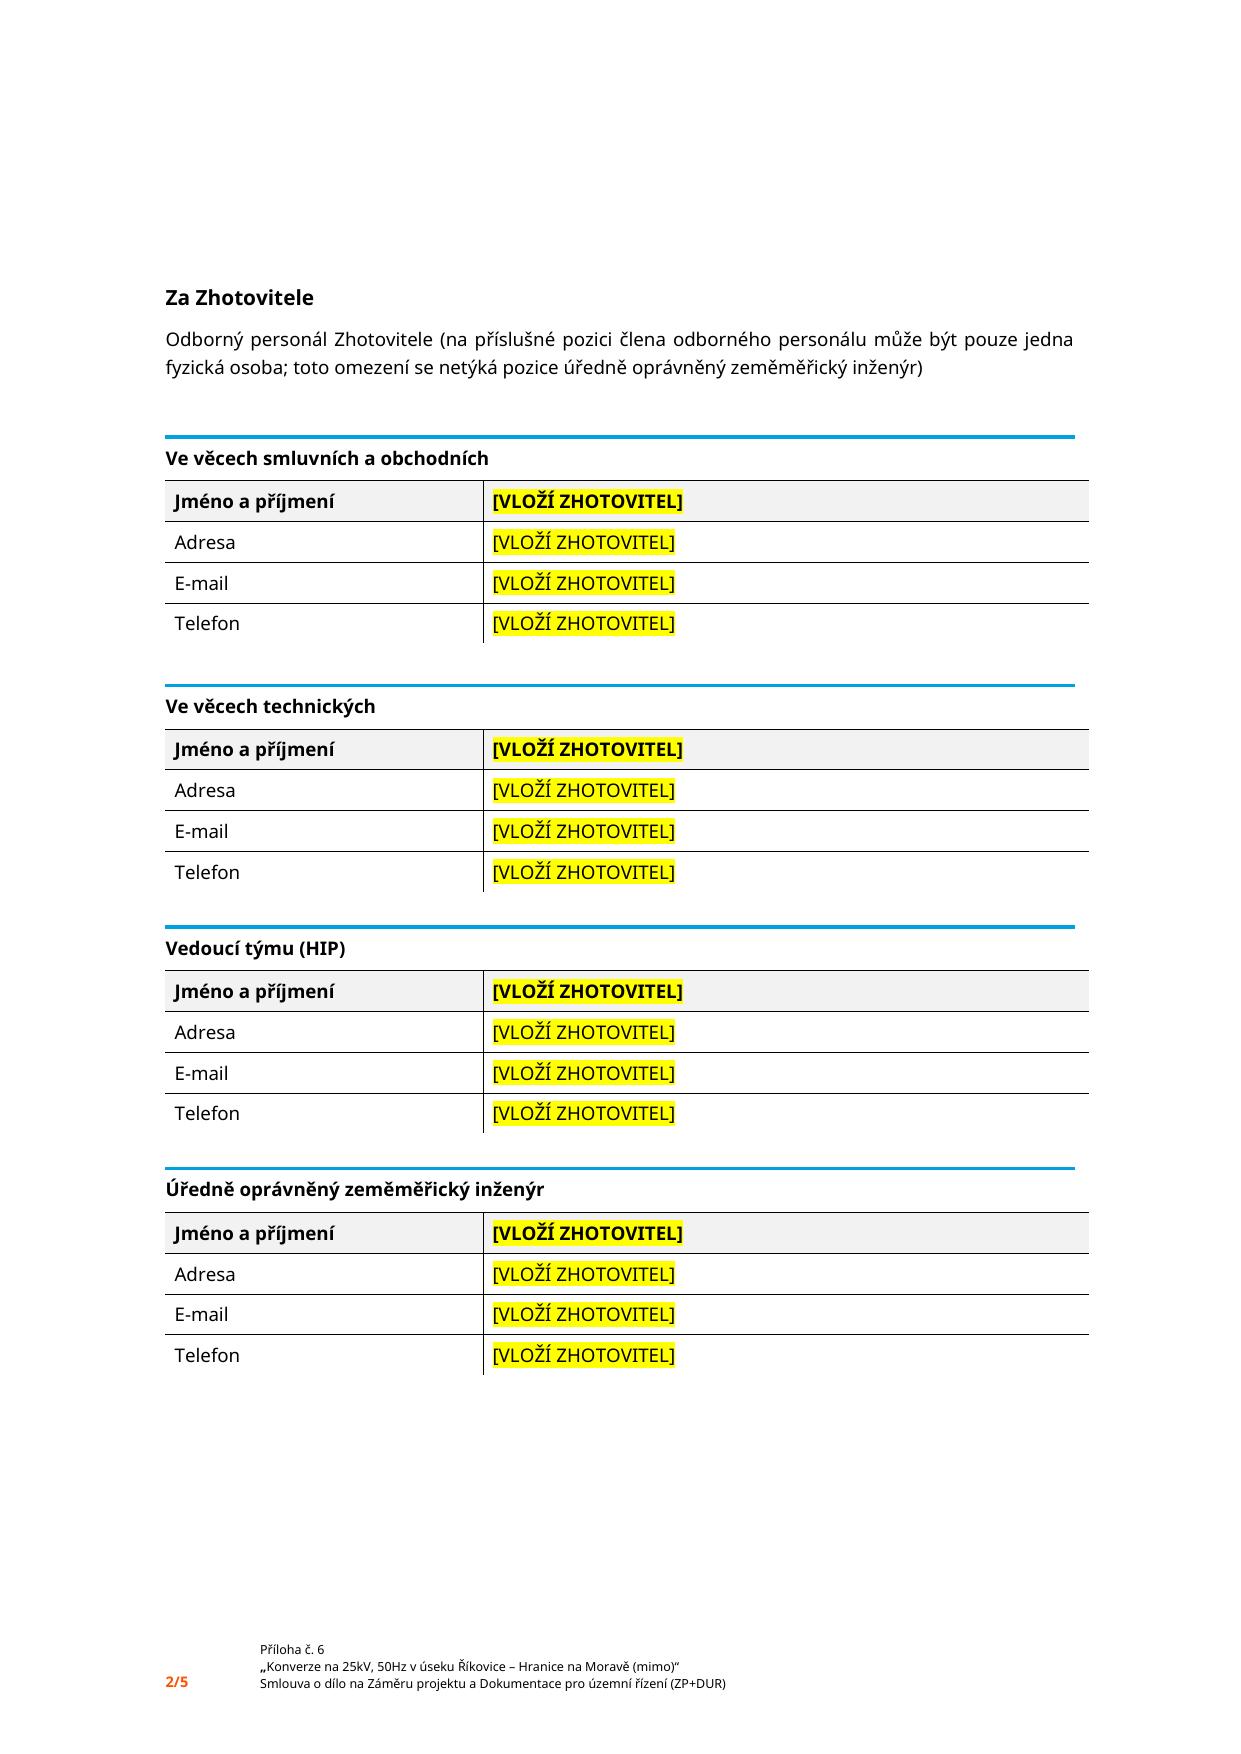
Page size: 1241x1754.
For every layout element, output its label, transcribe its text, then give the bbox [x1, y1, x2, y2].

text Ve věcech technických [165, 687, 1075, 719]
table_cell E-mail [165, 1295, 483, 1334]
table_header Jméno a příjmení [165, 481, 483, 521]
text Vedoucí týmu (HIP) [165, 929, 1075, 960]
table_header [VLOŽÍ ZHOTOVITEL] [484, 730, 1089, 769]
table_header [VLOŽÍ ZHOTOVITEL] [484, 481, 1089, 521]
table_cell Adresa [165, 522, 483, 562]
table_cell [VLOŽÍ ZHOTOVITEL] [484, 811, 1089, 851]
table_cell [VLOŽÍ ZHOTOVITEL] [484, 563, 1089, 602]
text Úředně oprávněný zeměměřický inženýr [165, 1170, 1075, 1202]
table_cell [VLOŽÍ ZHOTOVITEL] [484, 1254, 1089, 1293]
table_header Jméno a příjmení [165, 971, 483, 1011]
table_cell Telefon [165, 1335, 483, 1375]
table_header [VLOŽÍ ZHOTOVITEL] [484, 971, 1089, 1011]
table_cell Adresa [165, 1254, 483, 1293]
table_cell Telefon [165, 604, 483, 643]
table_cell Telefon [165, 1094, 483, 1133]
table_cell [VLOŽÍ ZHOTOVITEL] [484, 1012, 1089, 1052]
table_cell E-mail [165, 1053, 483, 1092]
table_cell [VLOŽÍ ZHOTOVITEL] [484, 770, 1089, 810]
table_cell [VLOŽÍ ZHOTOVITEL] [484, 1295, 1089, 1334]
table_header [VLOŽÍ ZHOTOVITEL] [484, 1213, 1089, 1253]
text Za Zhotovitele [165, 283, 1075, 311]
table_cell [VLOŽÍ ZHOTOVITEL] [484, 604, 1089, 643]
table_cell E-mail [165, 563, 483, 602]
table_header Jméno a příjmení [165, 730, 483, 769]
table_cell Telefon [165, 852, 483, 892]
text Odborný personál Zhotovitele (na příslušné pozici člena odborného personálu může být pouze jedna fyzická osoba; toto omezení se netýká pozice úředně oprávněný zeměměřický inženýr) [165, 326, 1075, 380]
table_header Jméno a příjmení [165, 1213, 483, 1253]
table_cell Adresa [165, 770, 483, 810]
text Ve věcech smluvních a obchodních [165, 439, 1075, 470]
table_cell [VLOŽÍ ZHOTOVITEL] [484, 1335, 1089, 1375]
table_cell [VLOŽÍ ZHOTOVITEL] [484, 1053, 1089, 1092]
table_cell Adresa [165, 1012, 483, 1052]
table_cell [VLOŽÍ ZHOTOVITEL] [484, 522, 1089, 562]
table_cell [VLOŽÍ ZHOTOVITEL] [484, 1094, 1089, 1133]
table_cell E-mail [165, 811, 483, 851]
table_cell [VLOŽÍ ZHOTOVITEL] [484, 852, 1089, 892]
